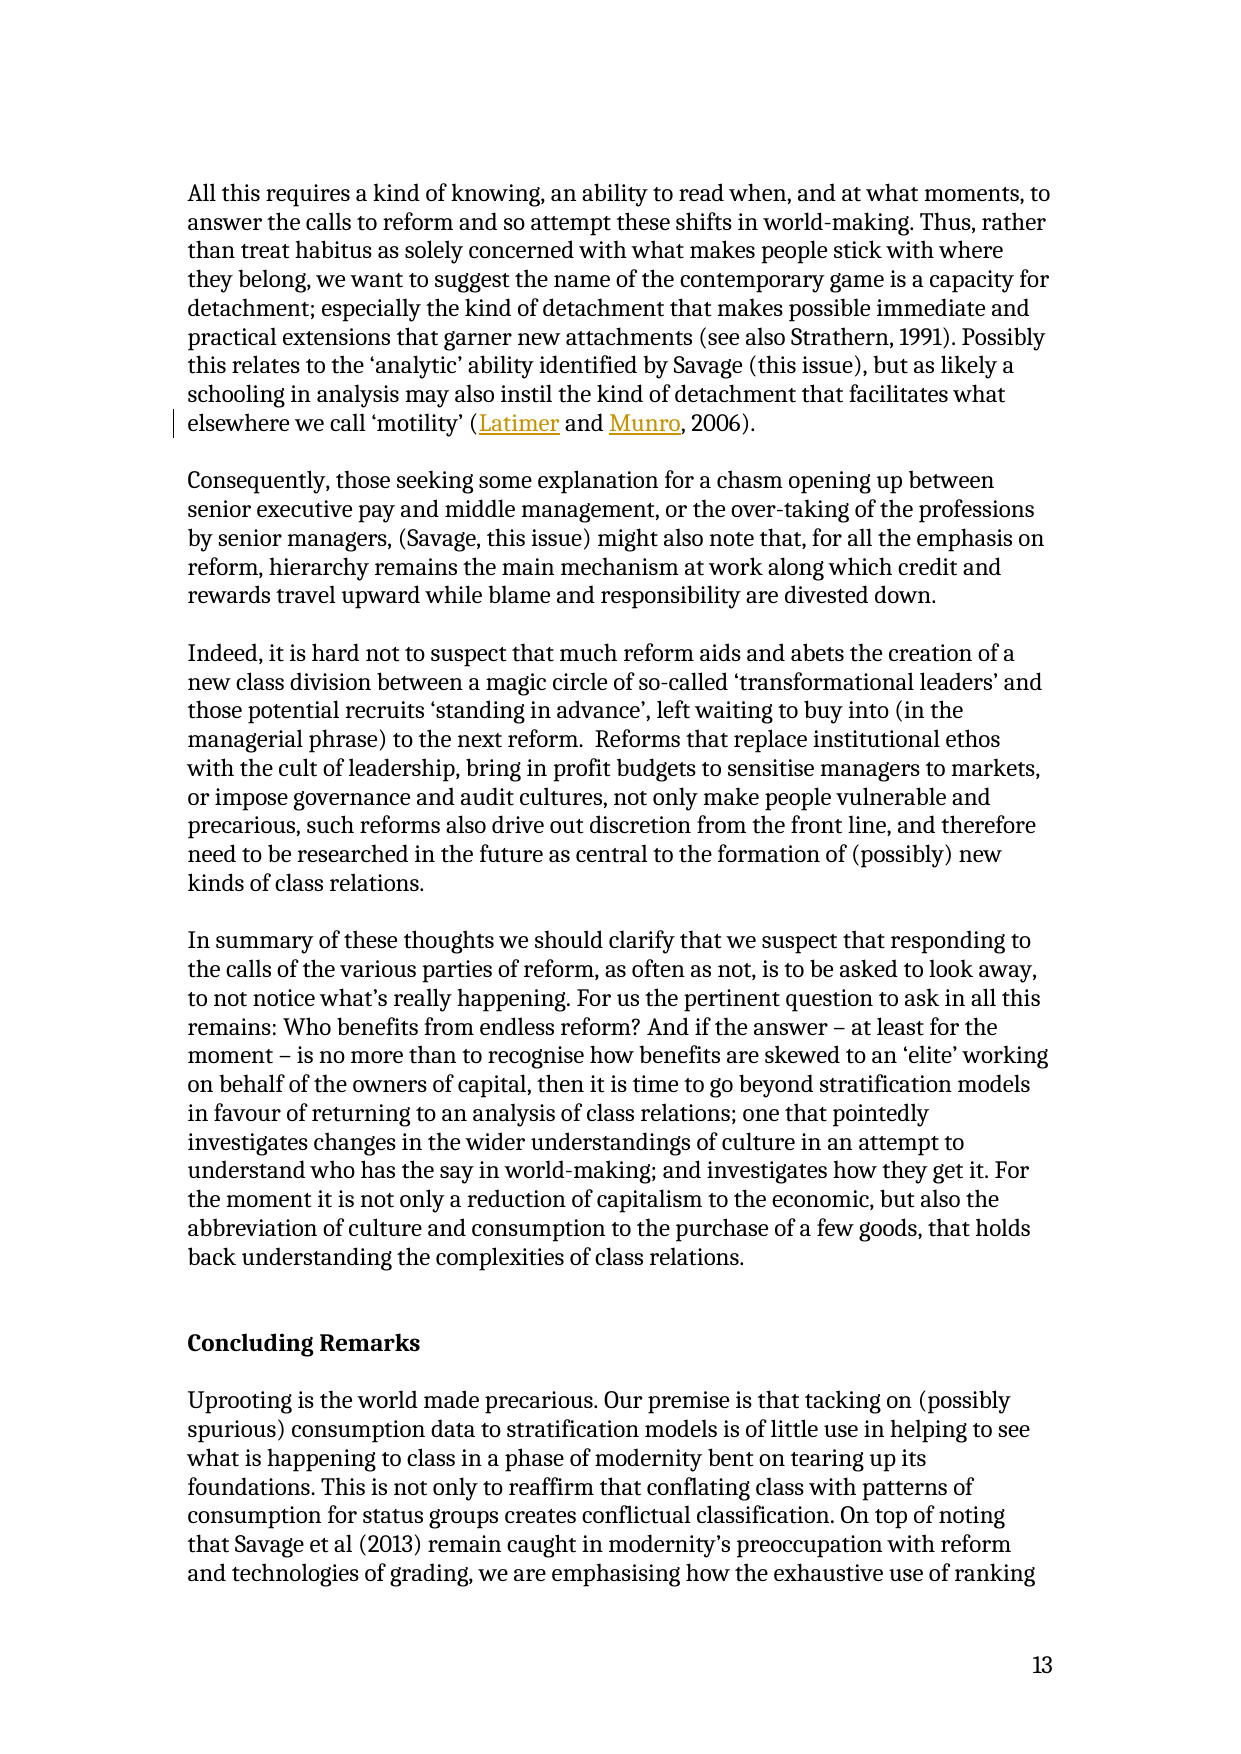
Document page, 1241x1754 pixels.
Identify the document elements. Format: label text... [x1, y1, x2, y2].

text In summary of these thoughts we should clarify that we suspect that responding to the calls of the various parties of reform, as often as not, is to be asked to look away, to not notice what’s really happening. For us the pertinent question to ask in all this remains: Who benefits from endless reform? And if the answer – at least for the moment – is no more than to recognise how benefits are skewed to an ‘elite’ working on behalf of the owners of capital, then it is time to go beyond stratification models in favour of returning to an analysis of class relations; one that pointedly investigates changes in the wider understandings of culture in an attempt to understand who has the say in world-making; and investigates how they get it. For the moment it is not only a reduction of capitalism to the economic, but also the abbreviation of culture and consumption to the purchase of a few goods, that holds back understanding the complexities of class relations. [187, 926, 1053, 1271]
text Indeed, it is hard not to suspect that much reform aids and abets the creation of a new class division between a magic circle of so-called ‘transformational leaders’ and those potential recruits ‘standing in advance’, left waiting to buy into (in the managerial phrase) to the next reform. Reforms that replace institutional ethos with the cult of leadership, bring in profit budgets to sensitise managers to markets, or impose governance and audit cultures, not only make people vulnerable and precarious, such reforms also drive out discretion from the front line, and therefore need to be researched in the future as central to the formation of (possibly) new kinds of class relations. [187, 639, 1053, 897]
text All this requires a kind of knowing, an ability to read when, and at what moments, to answer the calls to reform and so attempt these shifts in world-making. Thus, rather than treat habitus as solely concerned with what makes people stick with where they belong, we want to suggest the name of the contemporary game is a capacity for detachment; especially the kind of detachment that makes possible immediate and practical extensions that garner new attachments (see also Strathern, 1991). Possibly this relates to the ‘analytic’ ability identified by Savage (this issue), but as likely a schooling in analysis may also instil the kind of detachment that facilitates what elsewhere we call ‘motility’ ( and , 2006). [187, 179, 1053, 437]
text Consequently, those seeking some explanation for a chasm opening up between senior executive pay and middle management, or the over-taking of the professions by senior managers, (Savage, this issue) might also note that, for all the emphasis on reform, hierarchy remains the main mechanism at work along which credit and rewards travel upward while blame and responsibility are divested down. [187, 466, 1053, 610]
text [187, 1386, 1053, 1587]
text Concluding Remarks [187, 1329, 1053, 1357]
